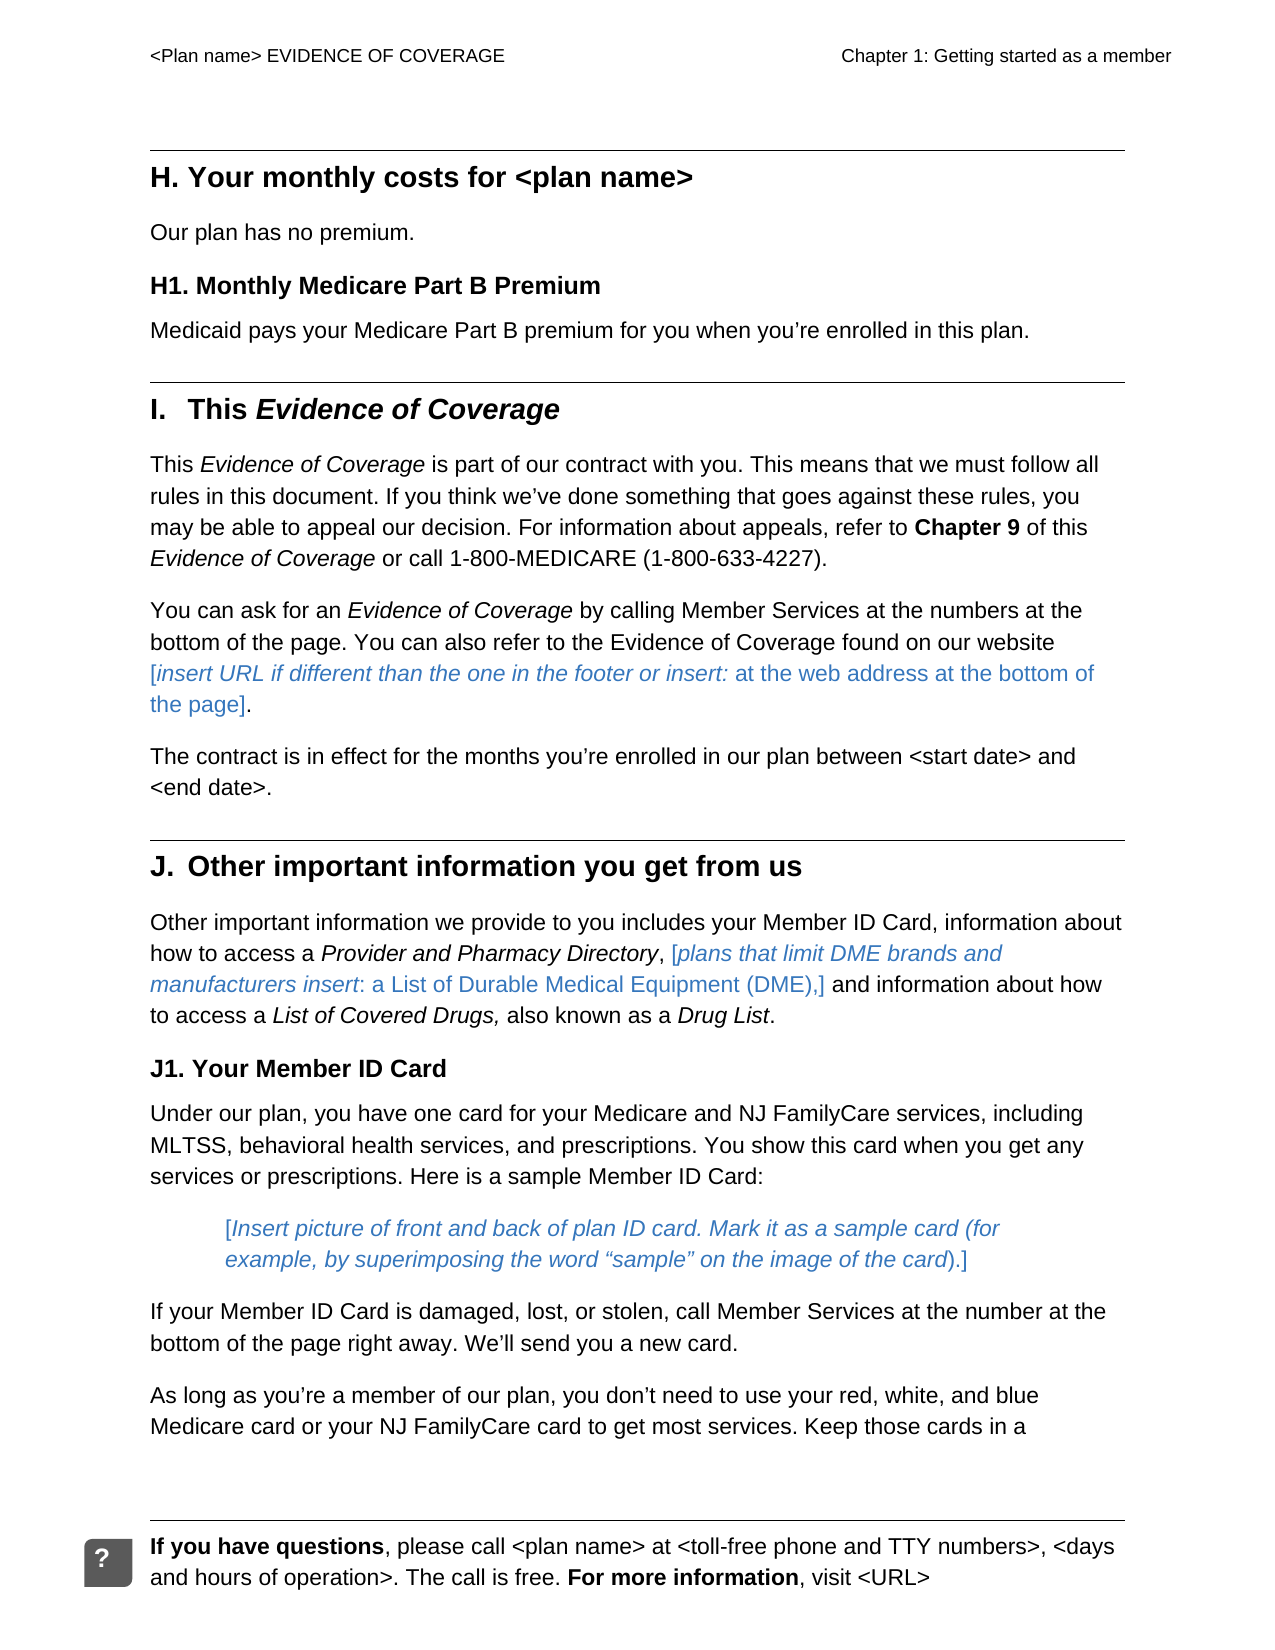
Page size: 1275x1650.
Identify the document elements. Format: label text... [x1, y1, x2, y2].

text Medicaid pays your Medicare Part B premium for you when you’re enrolled in this plan. [150, 313, 1050, 345]
text [Insert picture of front and back of plan ID card. Mark it as a sample card (for example, by superimposing the word “sample” on the image of the card).] [225, 1211, 1050, 1274]
subtitle J1. Your Member ID Card [150, 1051, 1050, 1084]
text Our plan has no premium. [150, 216, 1125, 247]
subtitle Other important information you get from us [150, 841, 1125, 884]
text The contract is in effect for the months you’re enrolled in our plan between <start date> and <end date>. [150, 739, 1125, 802]
text This Evidence of Coverage is part of our contract with you. This means that we must follow all rules in this document. If you think we’ve done something that goes against these rules, you may be able to appeal our decision. For information about appeals, refer to Chapter 9 of this Evidence of Coverage or call 1-800-MEDICARE (1-800-633-4227). [150, 448, 1125, 573]
text If your Member ID Card is damaged, lost, or stolen, call Member Services at the number at the bottom of the page right away. We’ll send you a new card. [150, 1295, 1125, 1357]
text You can ask for an Evidence of Coverage by calling Member Services at the numbers at the bottom of the page. You can also refer to the Evidence of Coverage found on our website [insert URL if different than the one in the footer or insert: at the web address at the bottom of the page]. [150, 594, 1125, 719]
text Under our plan, you have one card for your Medicare and NJ FamilyCare services, including MLTSS, behavioral health services, and prescriptions. You show this card when you get any services or prescriptions. Here is a sample Member ID Card: [150, 1097, 1125, 1191]
subtitle H1. Monthly Medicare Part B Premium [150, 268, 1050, 301]
subtitle This Evidence of Coverage [150, 383, 1125, 427]
text Other important information we provide to you includes your Member ID Card, information about how to access a Provider and Pharmacy Directory, [plans that limit DME brands and manufacturers insert: a List of Durable Medical Equipment (DME),] and information about how to access a List of Covered Drugs, also known as a Drug List. [150, 905, 1125, 1030]
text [150, 1378, 1050, 1441]
subtitle Your monthly costs for <plan name> [150, 151, 1125, 195]
